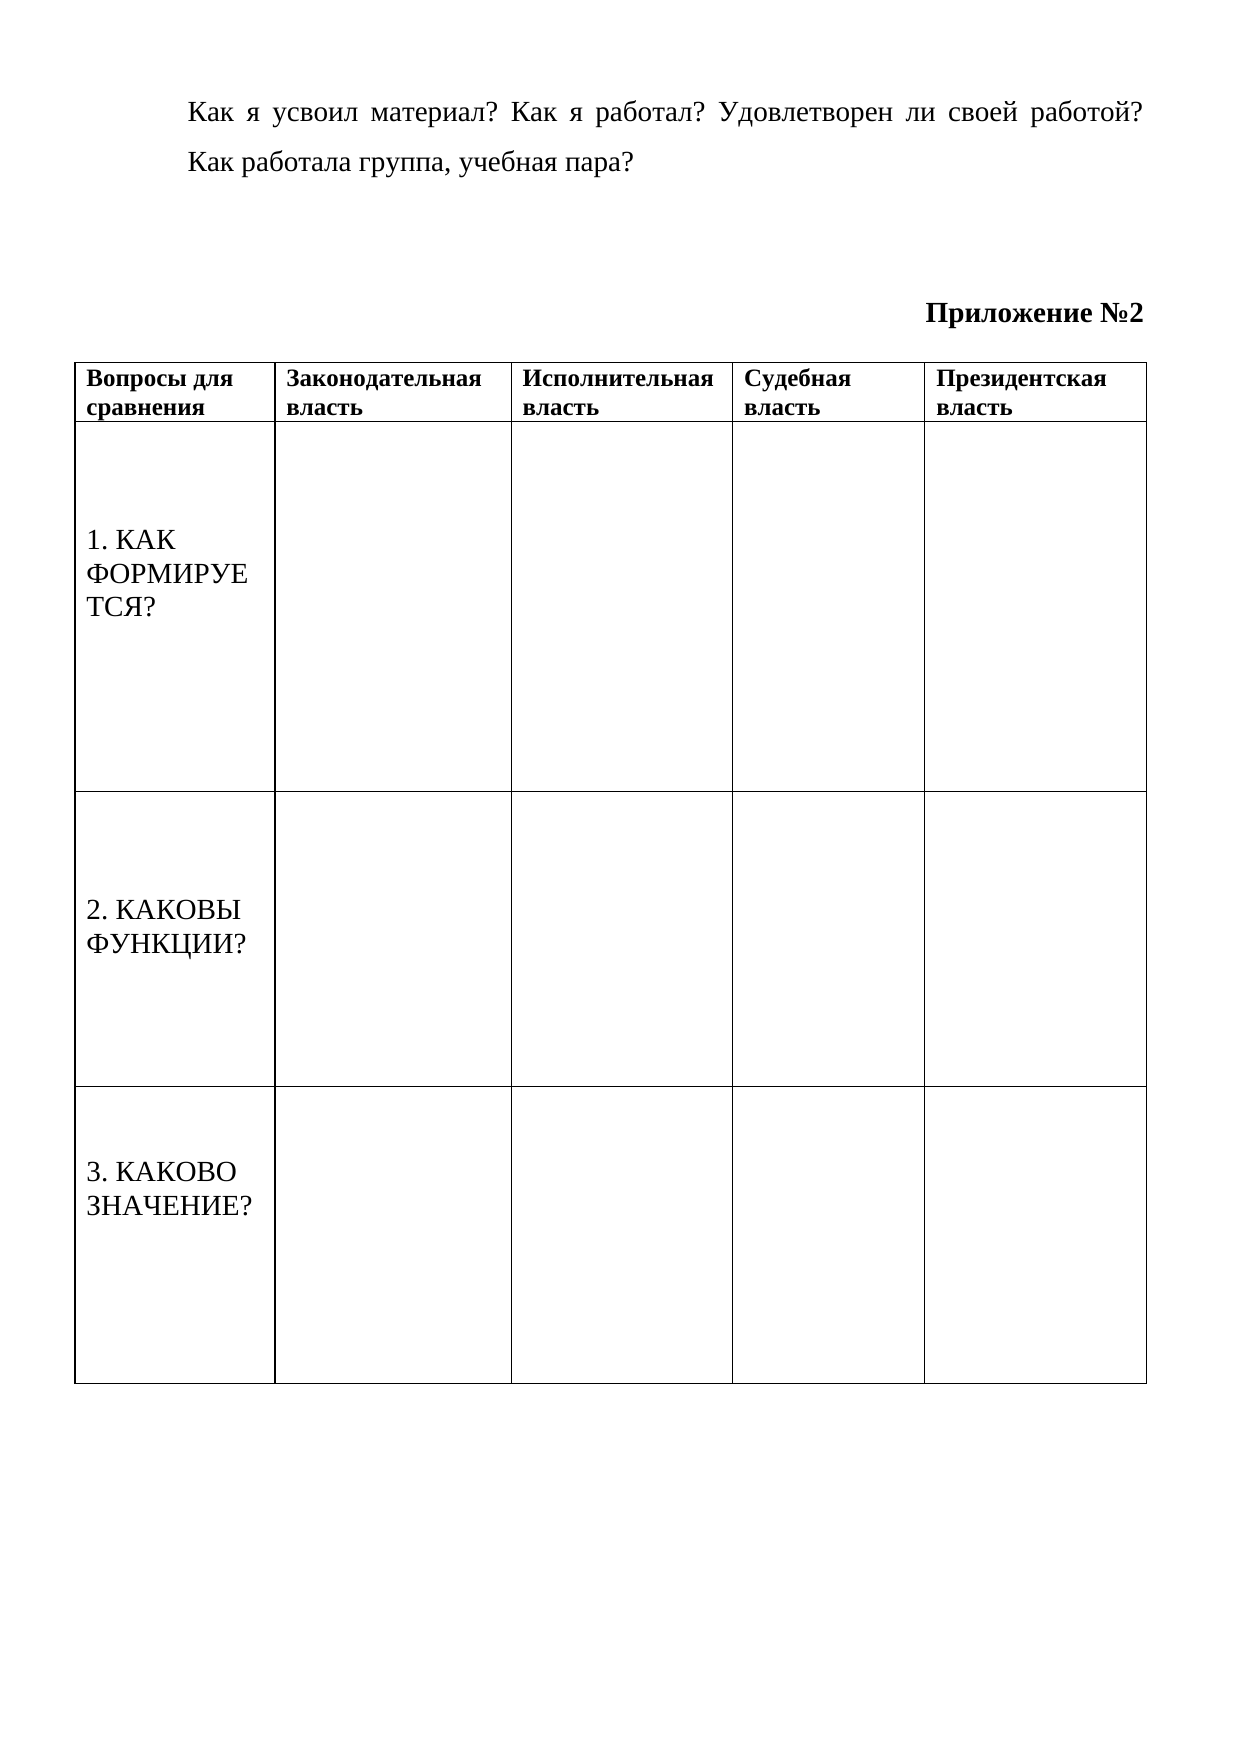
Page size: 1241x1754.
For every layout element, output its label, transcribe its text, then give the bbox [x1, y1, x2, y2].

table_header Законодательная власть [276, 363, 511, 421]
table_header Вопросы для сравнения [76, 363, 274, 421]
table_cell [276, 1087, 511, 1383]
table_cell 3. КАКОВО ЗНАЧЕНИЕ? [76, 1087, 274, 1383]
table_cell [276, 422, 511, 791]
table_header Судебная власть [733, 363, 924, 421]
table_cell [733, 1087, 924, 1383]
table_header Исполнительная власть [512, 363, 732, 421]
table_cell 1. КАК ФОРМИРУЕТСЯ? [76, 422, 274, 791]
table_cell [512, 1087, 732, 1383]
table_cell [925, 422, 1146, 791]
table_cell [276, 792, 511, 1086]
table_cell [925, 1087, 1146, 1383]
table_cell [925, 792, 1146, 1086]
table_header Президентская власть [925, 363, 1146, 421]
text Приложение №2 [112, 295, 1144, 328]
table_cell [512, 792, 732, 1086]
text Как я усвоил материал? Как я работал? Удовлетворен ли своей работой? Как работала группа, учебная пара? [187, 94, 1144, 177]
table_cell 2. КАКОВЫ ФУНКЦИИ? [76, 792, 274, 1086]
table_cell [733, 792, 924, 1086]
table_cell [733, 422, 924, 791]
table_cell [512, 422, 732, 791]
